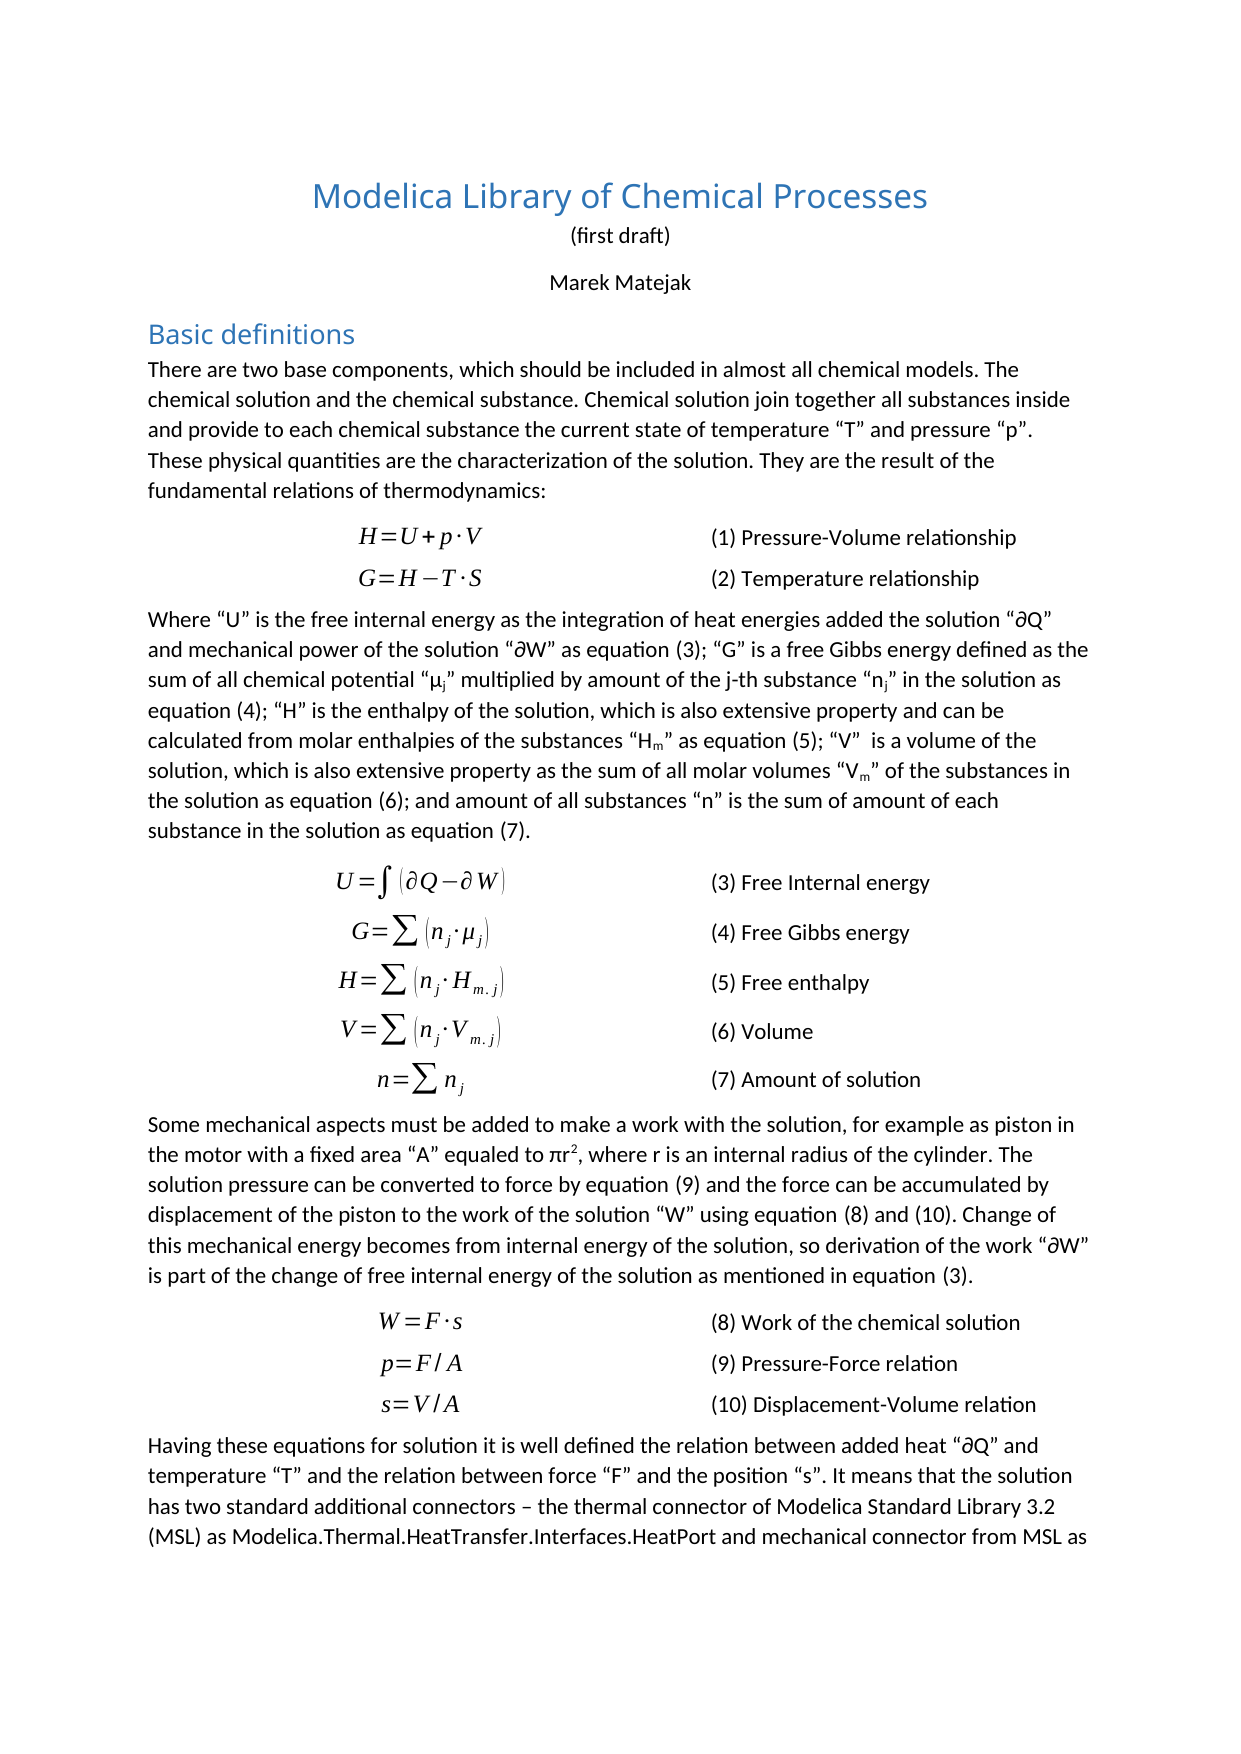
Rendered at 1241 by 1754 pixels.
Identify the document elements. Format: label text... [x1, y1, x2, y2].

subtitle Basic definitions [148, 315, 1093, 352]
table_header Work of the chemical solution [693, 1308, 1092, 1349]
text Where “U” is the free internal energy as the integration of heat energies added the solution “∂Q” and mechanical power of the solution “∂W” as equation (3); “G” is a free Gibbs energy defined as the sum of all chemical potential “μj” multiplied by amount of the j-th substance “nj” in the solution as equation (4); “H” is the enthalpy of the solution, which is also extensive property and can be calculated from molar enthalpies of the substances “Hm” as equation (5); “V” is a volume of the solution, which is also extensive property as the sum of all molar volumes “Vm” of the substances in the solution as equation (6); and amount of all substances “n” is the sum of amount of each substance in the solution as equation (7). [148, 605, 1093, 844]
table_cell [148, 564, 693, 605]
table_cell Displacement-Volume relation [693, 1390, 1092, 1431]
table_header Pressure-Volume relationship [693, 523, 1092, 564]
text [148, 1431, 1093, 1550]
table_cell Amount of solution [693, 1062, 1092, 1110]
table_header [148, 864, 693, 914]
table_cell [148, 1390, 693, 1431]
table_cell [148, 1062, 693, 1110]
table_cell [148, 914, 693, 963]
table_header [148, 523, 693, 564]
table_header [148, 1308, 693, 1349]
table_header Free Internal energy [693, 864, 1092, 914]
text Marek Matejak [148, 268, 1093, 296]
table_cell Free Gibbs energy [693, 914, 1092, 963]
table_cell Temperature relationship [693, 564, 1092, 605]
table_cell [148, 1349, 693, 1390]
text Some mechanical aspects must be added to make a work with the solution, for example as piston in the motor with a fixed area “A” equaled to πr2, where r is an internal radius of the cylinder. The solution pressure can be converted to force by equation (9) and the force can be accumulated by displacement of the piston to the work of the solution “W” using equation (8) and (10). Change of this mechanical energy becomes from internal energy of the solution, so derivation of the work “∂W” is part of the change of free internal energy of the solution as mentioned in equation (3). [148, 1110, 1093, 1289]
table_cell Pressure-Force relation [693, 1349, 1092, 1390]
table_cell [148, 964, 693, 1013]
table_cell Free enthalpy [693, 964, 1092, 1013]
table_cell [148, 1013, 693, 1062]
table_cell Volume [693, 1013, 1092, 1062]
text There are two base components, which should be included in almost all chemical models. The chemical solution and the chemical substance. Chemical solution join together all substances inside and provide to each chemical substance the current state of temperature “T” and pressure “p”. These physical quantities are the characterization of the solution. They are the result of the fundamental relations of thermodynamics: [148, 355, 1093, 504]
subtitle Modelica Library of Chemical Processes [148, 173, 1093, 218]
text (first draft) [148, 222, 1093, 249]
